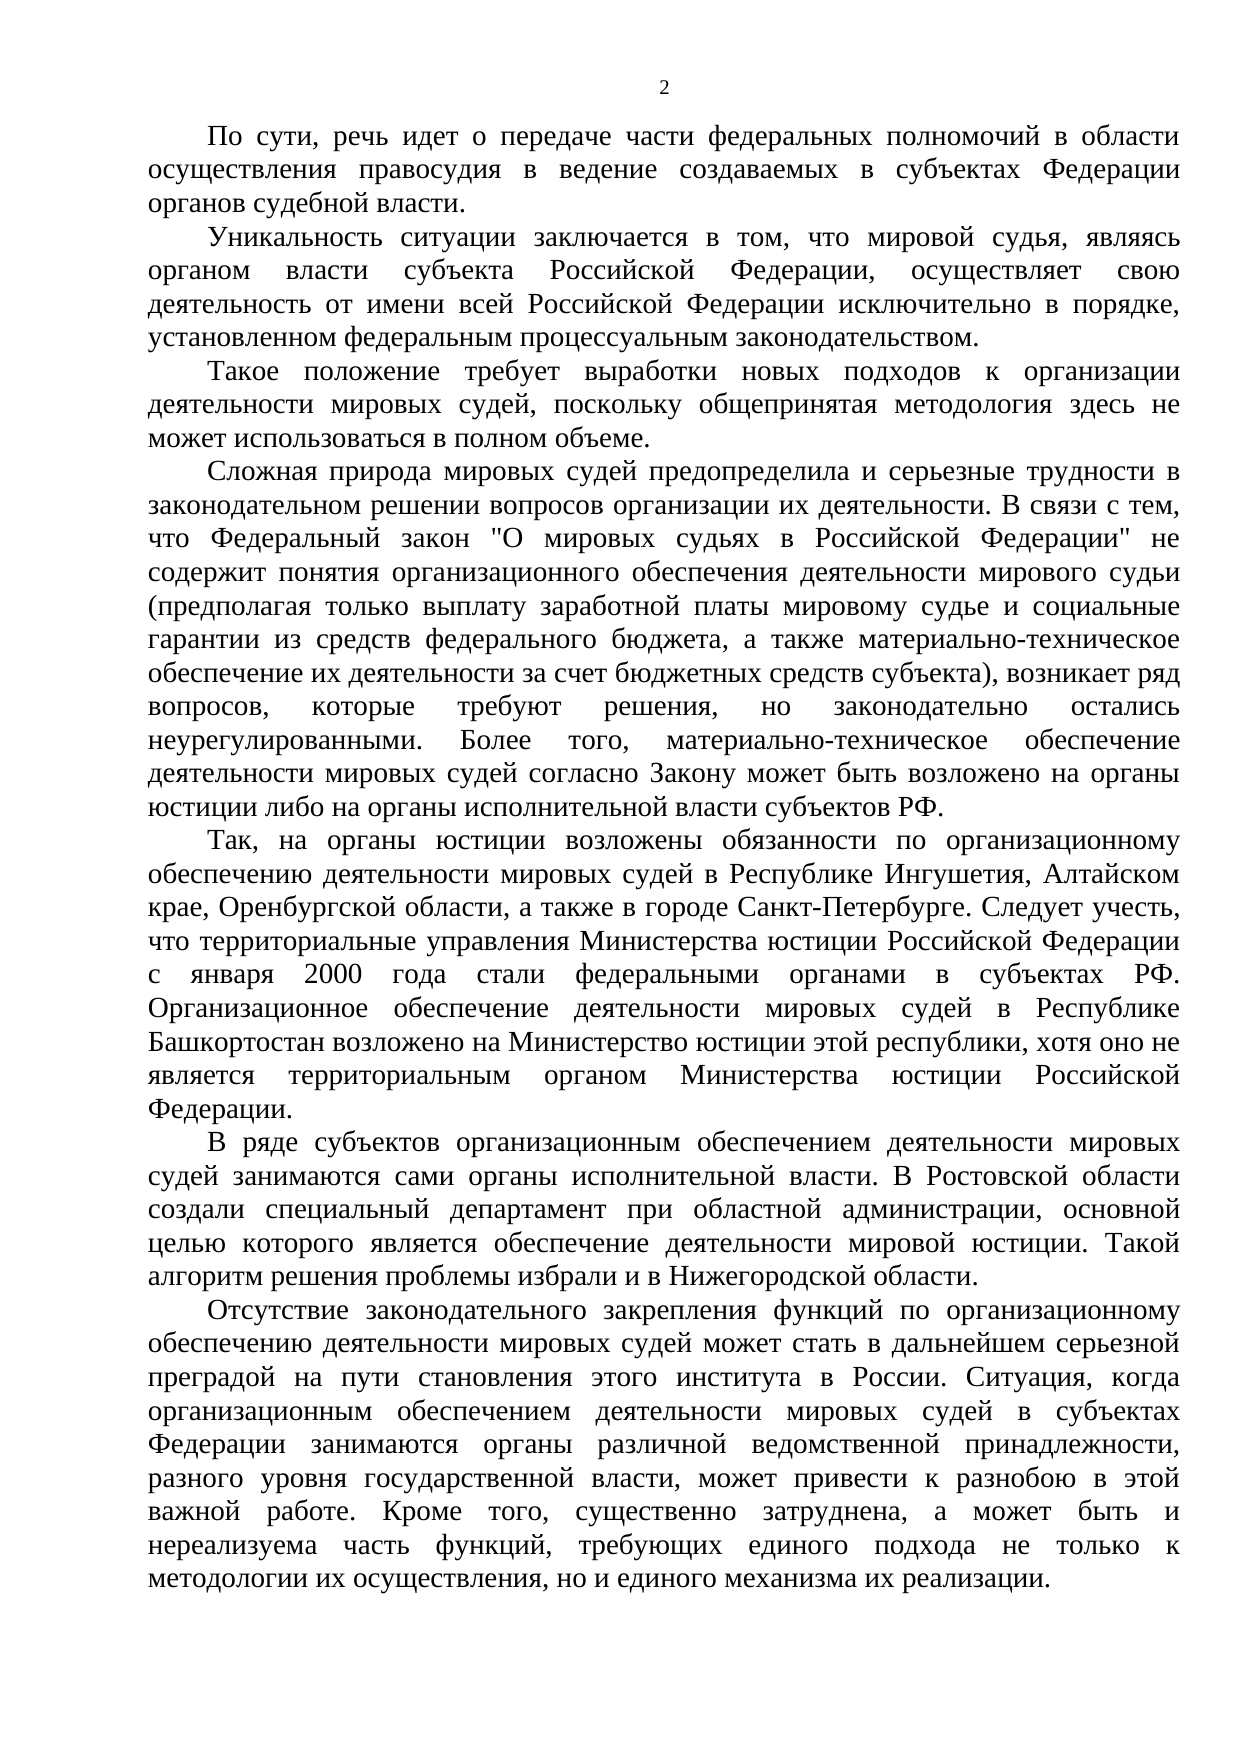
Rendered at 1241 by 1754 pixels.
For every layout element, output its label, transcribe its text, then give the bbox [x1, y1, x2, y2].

text По сути, речь идет о передаче части федеральных полномочий в области осуществления правосудия в ведение создаваемых в субъектах Федерации органов судебной власти. [148, 118, 1181, 219]
text Так, на органы юстиции возложены обязанности по организационному обеспечению деятельности мировых судей в Республике Ингушетия, Алтайском крае, Оренбургской области, а также в городе Санкт-Петербурге. Следует учесть, что территориальные управления Министерства юстиции Российской Федерации с января 2000 года стали федеральными органами в субъектах РФ. Организационное обеспечение деятельности мировых судей в Республике Башкортостан возложено на Министерство юстиции этой республики, хотя оно не является территориальным органом Министерства юстиции Российской Федерации. [148, 822, 1181, 1124]
text Уникальность ситуации заключается в том, что мировой судья, являясь органом власти субъекта Российской Федерации, осуществляет свою деятельность от имени всей Российской Федерации исключительно в порядке, установленном федеральным процессуальным законодательством. [148, 219, 1181, 353]
text Сложная природа мировых судей предопределила и серьезные трудности в законодательном решении вопросов организации их деятельности. В связи с тем, что Федеральный закон "О мировых судьях в Российской Федерации" не содержит понятия организационного обеспечения деятельности мирового судьи (предполагая только выплату заработной платы мировому судье и социальные гарантии из средств федерального бюджета, а также материально-техническое обеспечение их деятельности за счет бюджетных средств субъекта), возникает ряд вопросов, которые требуют решения, но законодательно остались неурегулированными. Более того, материально-техническое обеспечение деятельности мировых судей согласно Закону может быть возложено на органы юстиции либо на органы исполнительной власти субъектов РФ. [148, 453, 1181, 822]
text Такое положение требует выработки новых подходов к организации деятельности мировых судей, поскольку общепринятая методология здесь не может использоваться в полном объеме. [148, 353, 1181, 453]
text В ряде субъектов организационным обеспечением деятельности мировых судей занимаются сами органы исполнительной власти. В Ростовской области создали специальный департамент при областной администрации, основной целью которого является обеспечение деятельности мировой юстиции. Такой алгоритм решения проблемы избрали и в Нижегородской области. [148, 1124, 1181, 1292]
text Отсутствие законодательного закрепления функций по организационному обеспечению деятельности мировых судей может стать в дальнейшем серьезной преградой на пути становления этого института в России. Ситуация, когда организационным обеспечением деятельности мировых судей в субъектах Федерации занимаются органы различной ведомственной принадлежности, разного уровня государственной власти, может привести к разнобою в этой важной работе. Кроме того, существенно затруднена, а может быть и нереализуема часть функций, требующих единого подхода не только к методологии их осуществления, но и единого механизма их реализации. [148, 1292, 1181, 1594]
